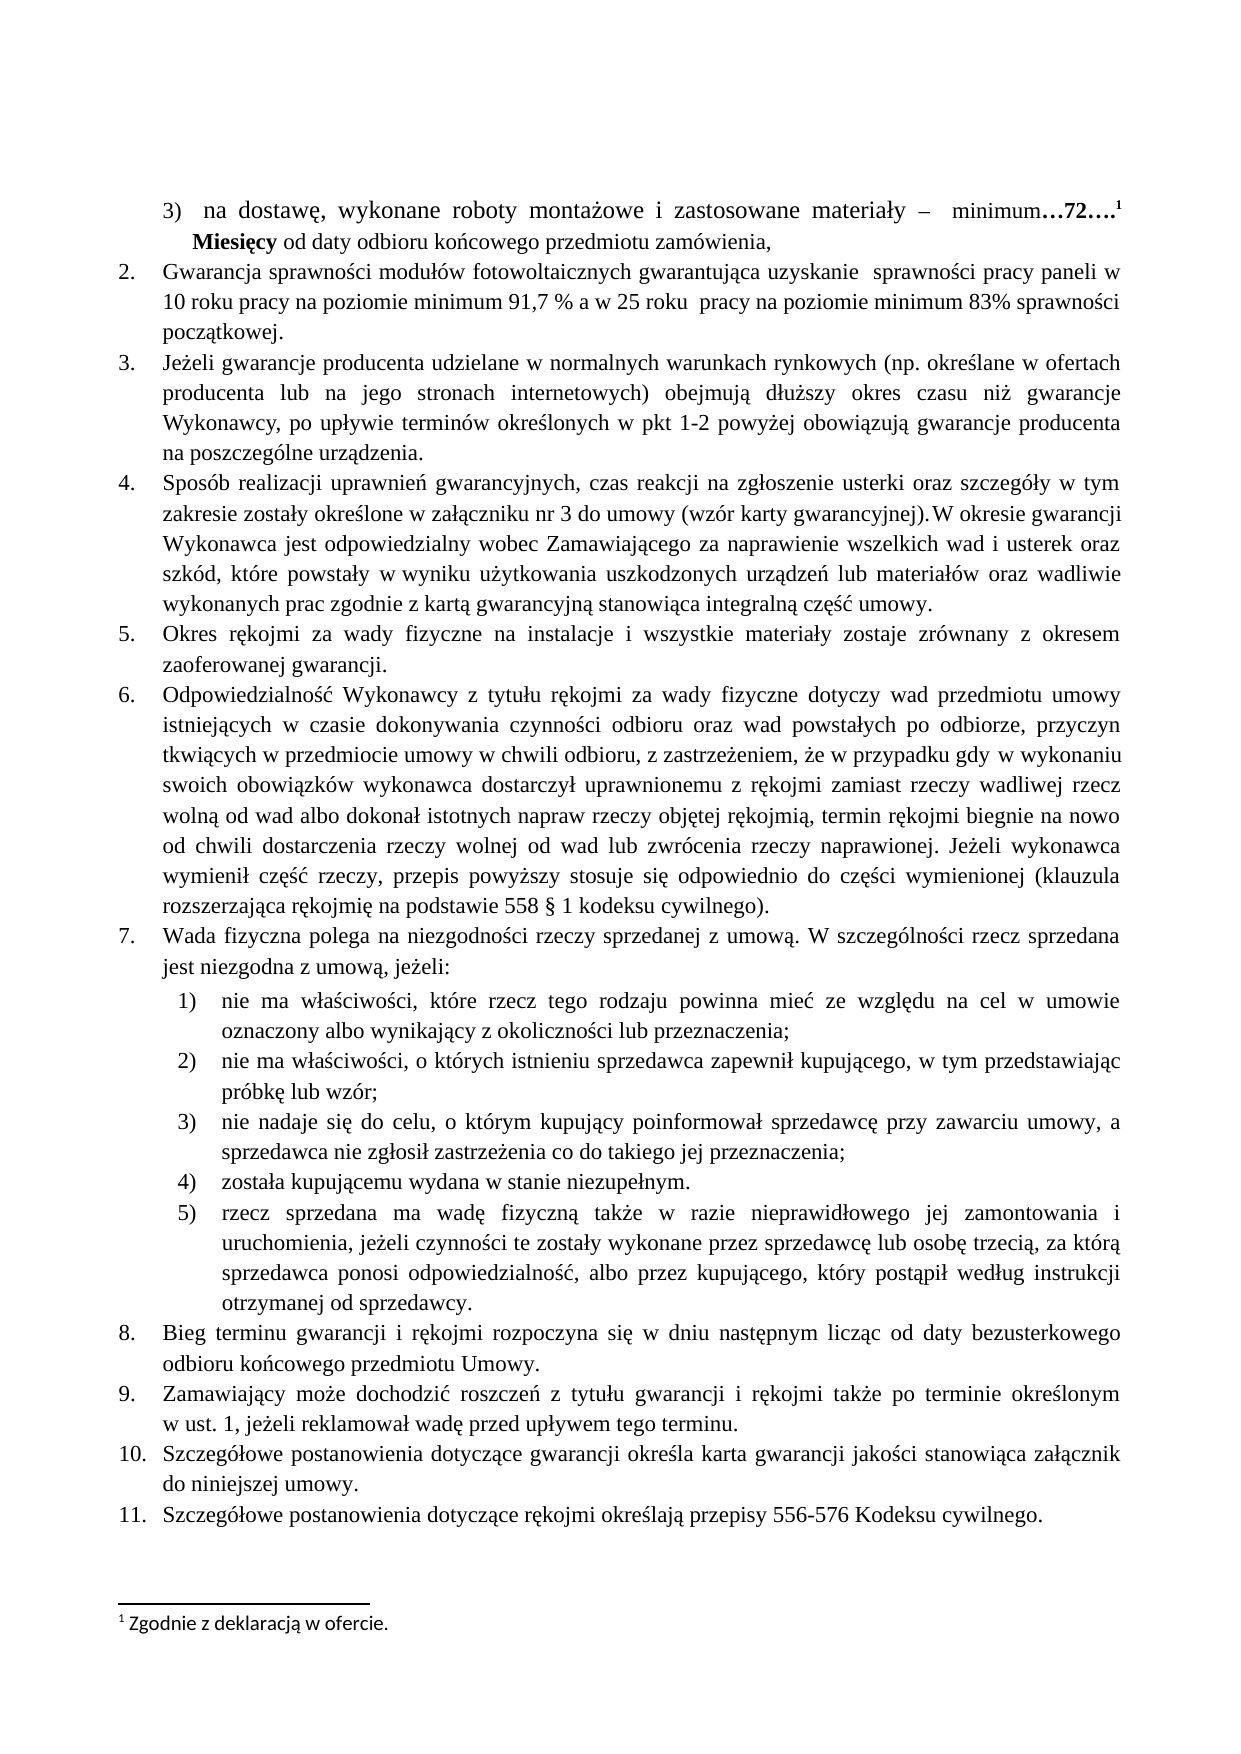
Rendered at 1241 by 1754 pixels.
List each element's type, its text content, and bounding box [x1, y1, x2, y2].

list Szczegółowe postanowienia dotyczące rękojmi określają przepisy 556-576 Kodeksu cywilnego. [118, 1501, 1122, 1527]
list Sposób realizacji uprawnień gwarancyjnych, czas reakcji na zgłoszenie usterki oraz szczegóły w tym zakresie zostały określone w załączniku nr 3 do umowy (wzór karty gwarancyjnej).W okresie gwarancji Wykonawca jest odpowiedzialny wobec Zamawiającego za naprawienie wszelkich wad i usterek oraz szkód, które powstały w wyniku użytkowania uszkodzonych urządzeń lub materiałów oraz wadliwie wykonanych prac zgodnie z kartą gwarancyjną stanowiąca integralną część umowy. [118, 469, 1122, 617]
list Gwarancja sprawności modułów fotowoltaicznych gwarantująca uzyskanie sprawności pracy paneli w 10 roku pracy na poziomie minimum 91,7 % a w 25 roku pracy na poziomie minimum 83% sprawności początkowej. [118, 258, 1122, 345]
list Odpowiedzialność Wykonawcy z tytułu rękojmi za wady fizyczne dotyczy wad przedmiotu umowy istniejących w czasie dokonywania czynności odbioru oraz wad powstałych po odbiorze, przyczyn tkwiących w przedmiocie umowy w chwili odbioru, z zastrzeżeniem, że w przypadku gdy w wykonaniu swoich obowiązków wykonawca dostarczył uprawnionemu z rękojmi zamiast rzeczy wadliwej rzecz wolną od wad albo dokonał istotnych napraw rzeczy objętej rękojmią, termin rękojmi biegnie na nowo od chwili dostarczenia rzeczy wolnej od wad lub zwrócenia rzeczy naprawionej. Jeżeli wykonawca wymienił część rzeczy, przepis powyższy stosuje się odpowiednio do części wymienionej (klauzula rozszerzająca rękojmię na podstawie 558 § 1 kodeksu cywilnego). [118, 681, 1122, 919]
list Zamawiający może dochodzić roszczeń z tytułu gwarancji i rękojmi także po terminie określonym w ust. 1, jeżeli reklamował wadę przed upływem tego terminu. [118, 1380, 1122, 1436]
list Wada fizyczna polega na niezgodności rzeczy sprzedanej z umową. W szczególności rzecz sprzedana jest niezgodna z umową, jeżeli: [118, 923, 1122, 979]
list na dostawę, wykonane roboty montażowe i zastosowane materiały – minimum…72…. Miesięcy od daty odbioru końcowego przedmiotu zamówienia, [162, 195, 1122, 254]
text 1) nie ma właściwości, które rzecz tego rodzaju powinna mieć ze względu na cel w umowie oznaczony albo wynikający z okoliczności lub przeznaczenia; [177, 987, 1122, 1044]
list Jeżeli gwarancje producenta udzielane w normalnych warunkach rynkowych (np. określane w ofertach producenta lub na jego stronach internetowych) obejmują dłuższy okres czasu niż gwarancje Wykonawcy, po upływie terminów określonych w pkt 1-2 powyżej obowiązują gwarancje producenta na poszczególne urządzenia. [118, 349, 1122, 466]
text 5) rzecz sprzedana ma wadę fizyczną także w razie nieprawidłowego jej zamontowania i uruchomienia, jeżeli czynności te zostały wykonane przez sprzedawcę lub osobę trzecią, za którą sprzedawca ponosi odpowiedzialność, albo przez kupującego, który postąpił według instrukcji otrzymanej od sprzedawcy. [177, 1199, 1122, 1316]
list Bieg terminu gwarancji i rękojmi rozpoczyna się w dniu następnym licząc od daty bezusterkowego odbioru końcowego przedmiotu Umowy. [118, 1319, 1122, 1376]
text 4) została kupującemu wydana w stanie niezupełnym. [177, 1168, 1122, 1195]
text 2) nie ma właściwości, o których istnieniu sprzedawca zapewnił kupującego, w tym przedstawiając próbkę lub wzór; [177, 1048, 1122, 1104]
list Okres rękojmi za wady fizyczne na instalacje i wszystkie materiały zostaje zrównany z okresem zaoferowanej gwarancji. [118, 621, 1122, 677]
text 3) nie nadaje się do celu, o którym kupujący poinformował sprzedawcę przy zawarciu umowy, a sprzedawca nie zgłosił zastrzeżenia co do takiego jej przeznaczenia; [177, 1108, 1122, 1164]
list Szczegółowe postanowienia dotyczące gwarancji określa karta gwarancji jakości stanowiąca załącznik do niniejszej umowy. [118, 1440, 1122, 1497]
